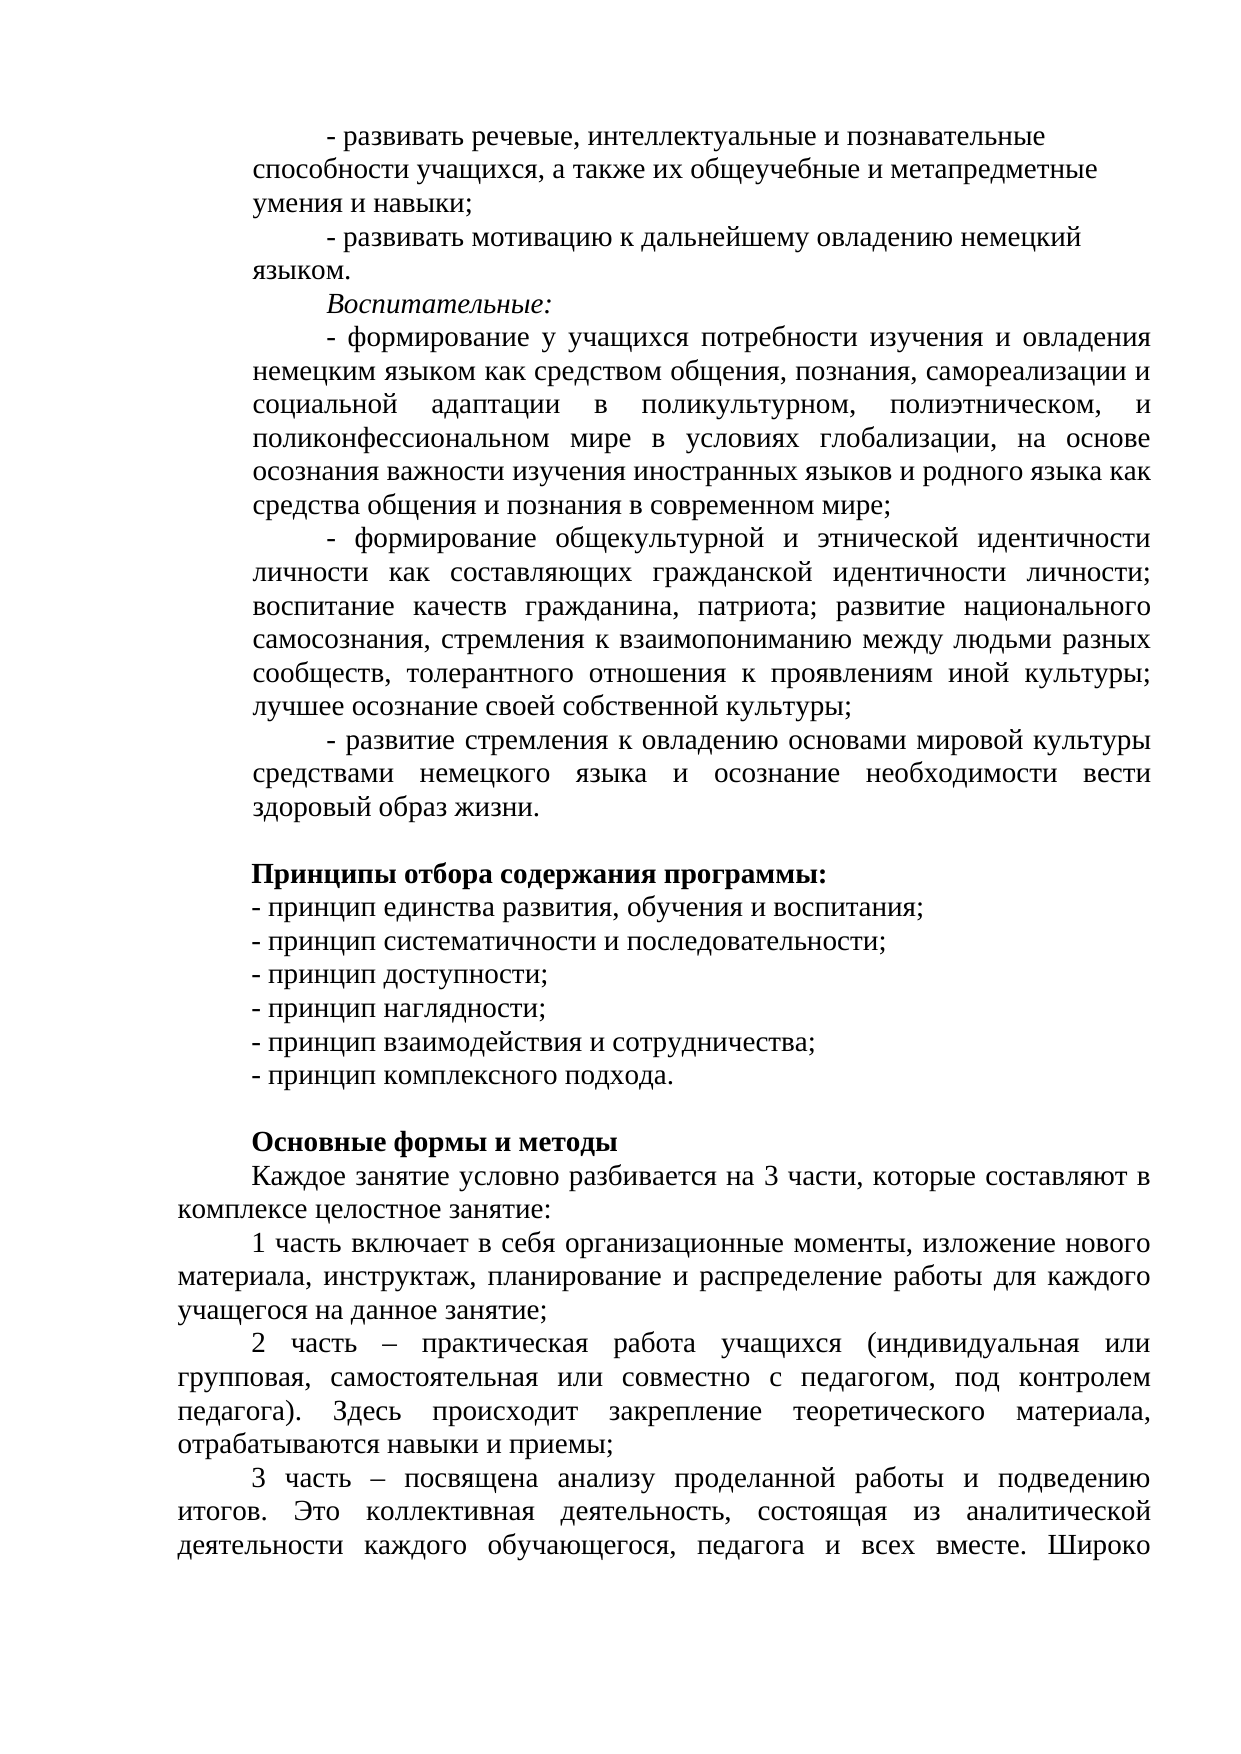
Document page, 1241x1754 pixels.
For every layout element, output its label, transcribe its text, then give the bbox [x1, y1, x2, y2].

text Принципы отбора содержания программы: [177, 856, 1152, 889]
list - формирование общекультурной и этнической идентичности личности как составляющих гражданской идентичности личности; воспитание качеств гражданина, патриота; развитие национального самосознания, стремления к взаимопониманию между людьми разных сообществ, толерантного отношения к проявлениям иной культуры; лучшее осознание своей собственной культуры; [252, 521, 1152, 722]
text - принцип единства развития, обучения и воспитания; [177, 889, 1152, 923]
text Основные формы и методы [177, 1124, 1152, 1158]
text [177, 1460, 1152, 1560]
text - принцип наглядности; [177, 990, 1152, 1024]
list - развивать речевые, интеллектуальные и познавательные способности учащихся, а также их общеучебные и метапредметные умения и навыки; [252, 118, 1152, 219]
text - принцип комплексного подхода. [177, 1057, 1152, 1091]
text Каждое занятие условно разбивается на 3 части, которые составляют в комплексе целостное занятие: [177, 1158, 1152, 1225]
list - развитие стремления к овладению основами мировой культуры средствами немецкого языка и осознание необходимости вести здоровый образ жизни. [252, 722, 1152, 822]
text 2 часть – практическая работа учащихся (индивидуальная или групповая, самостоятельная или совместно с педагогом, под контролем педагога). Здесь происходит закрепление теоретического материала, отрабатываются навыки и приемы; [177, 1326, 1152, 1460]
list Воспитательные: [252, 286, 1152, 319]
text - принцип доступности; [177, 957, 1152, 990]
text - принцип взаимодействия и сотрудничества; [177, 1024, 1152, 1057]
text - принцип систематичности и последовательности; [177, 923, 1152, 957]
list - развивать мотивацию к дальнейшему овладению немецкий языком. [252, 219, 1152, 286]
text 1 часть включает в себя организационные моменты, изложение нового материала, инструктаж, планирование и распределение работы для каждого учащегося на данное занятие; [177, 1225, 1152, 1326]
list - формирование у учащихся потребности изучения и овладения немецким языком как средством общения, познания, самореализации и социальной адаптации в поликультурном, полиэтническом, и поликонфессиональном мире в условиях глобализации, на основе осознания важности изучения иностранных языков и родного языка как средства общения и познания в современном мире; [252, 319, 1152, 521]
